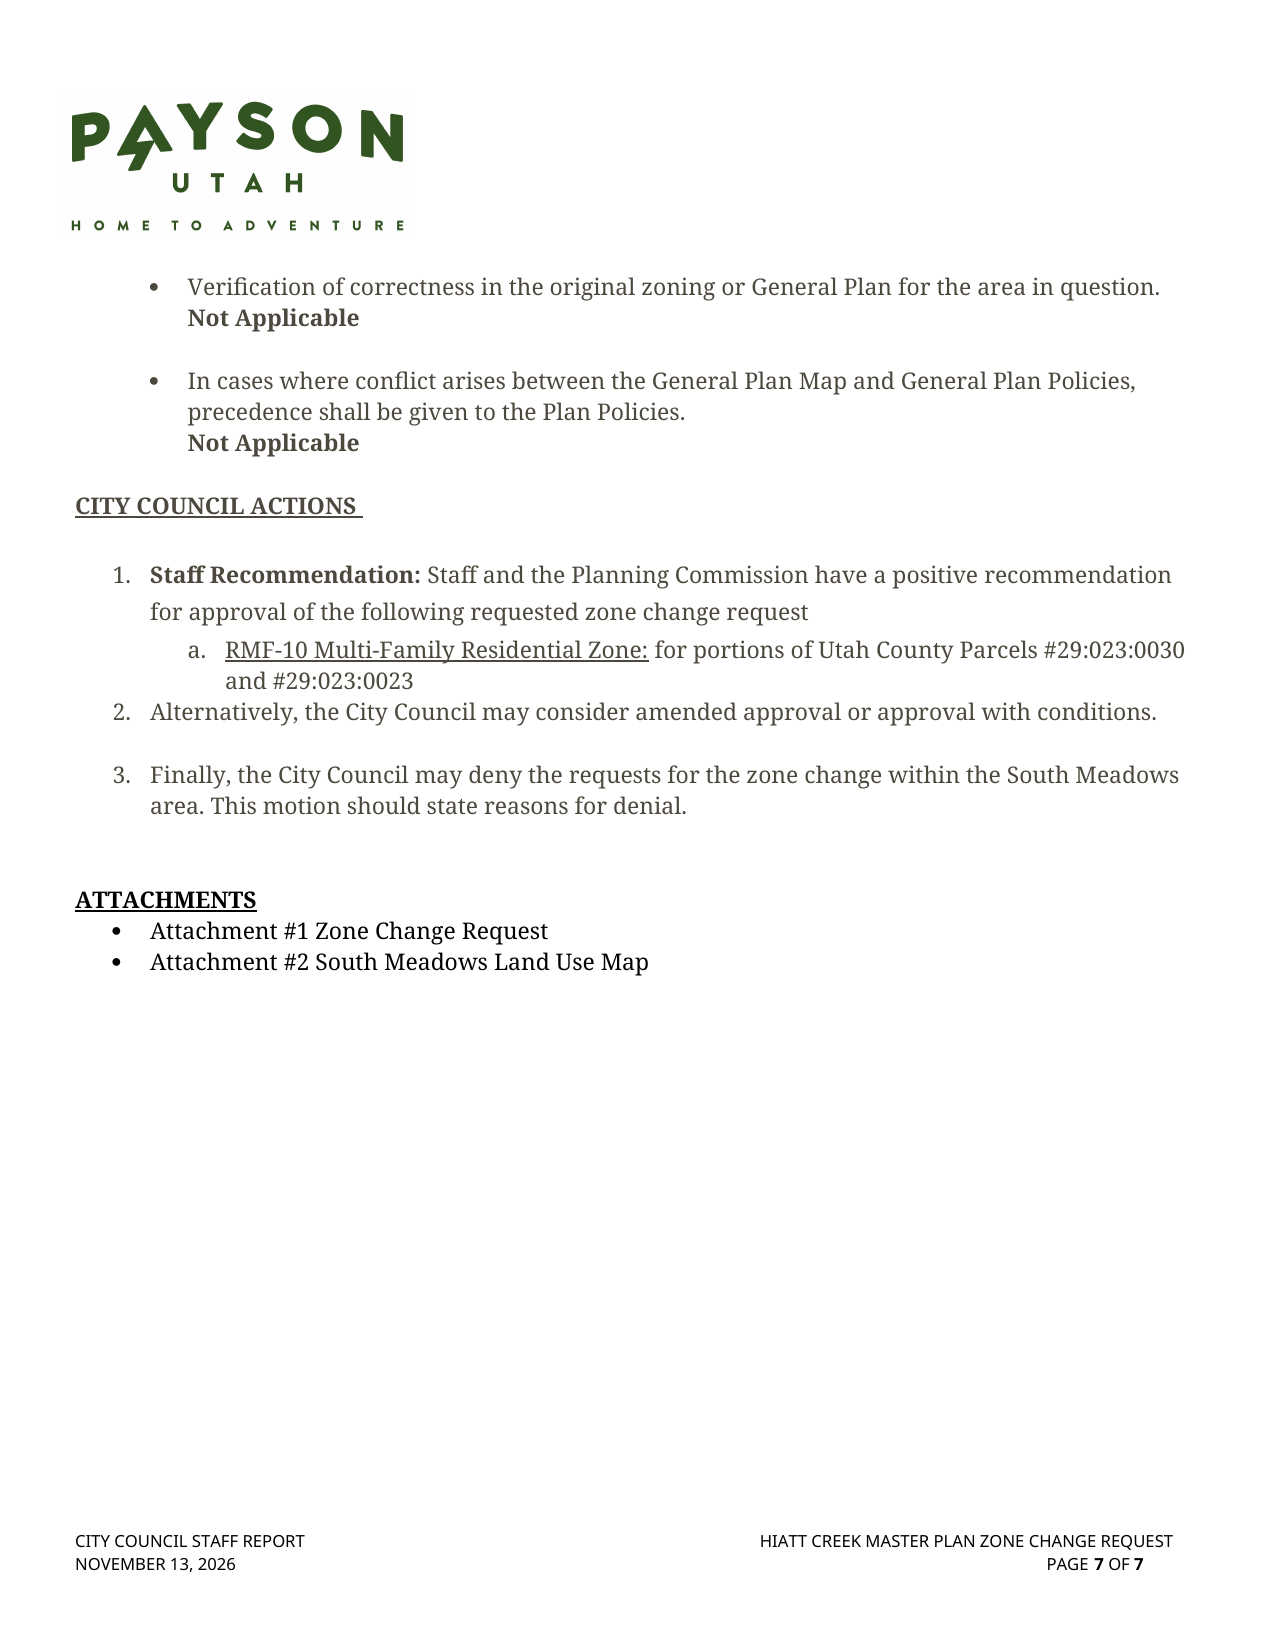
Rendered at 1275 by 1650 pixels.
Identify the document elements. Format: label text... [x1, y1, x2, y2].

text ATTACHMENTS [75, 884, 1200, 915]
list RMF-10 Multi-Family Residential Zone: for portions of Utah County Parcels #29:023:0030 and #29:023:0023 [187, 634, 1200, 696]
list Attachment #1 Zone Change Request [112, 915, 1200, 946]
picture [62, 92, 413, 240]
list In cases where conflict arises between the General Plan Map and General Plan Policies, precedence shall be given to the Plan Policies. [150, 365, 1200, 427]
list Verification of correctness in the original zoning or General Plan for the area in question. [150, 271, 1200, 302]
list Alternatively, the City Council may consider amended approval or approval with conditions. [112, 696, 1200, 727]
list Staff Recommendation: Staff and the Planning Commission have a positive recommendation for approval of the following requested zone change request [112, 559, 1200, 627]
list Attachment #2 South Meadows Land Use Map [112, 946, 1200, 977]
text CITY COUNCIL ACTIONS [75, 490, 1200, 521]
text Not Applicable [187, 302, 1200, 334]
list Finally, the City Council may deny the requests for the zone change within the South Meadows area. This motion should state reasons for denial. [112, 759, 1200, 821]
text Not Applicable [187, 427, 1200, 459]
